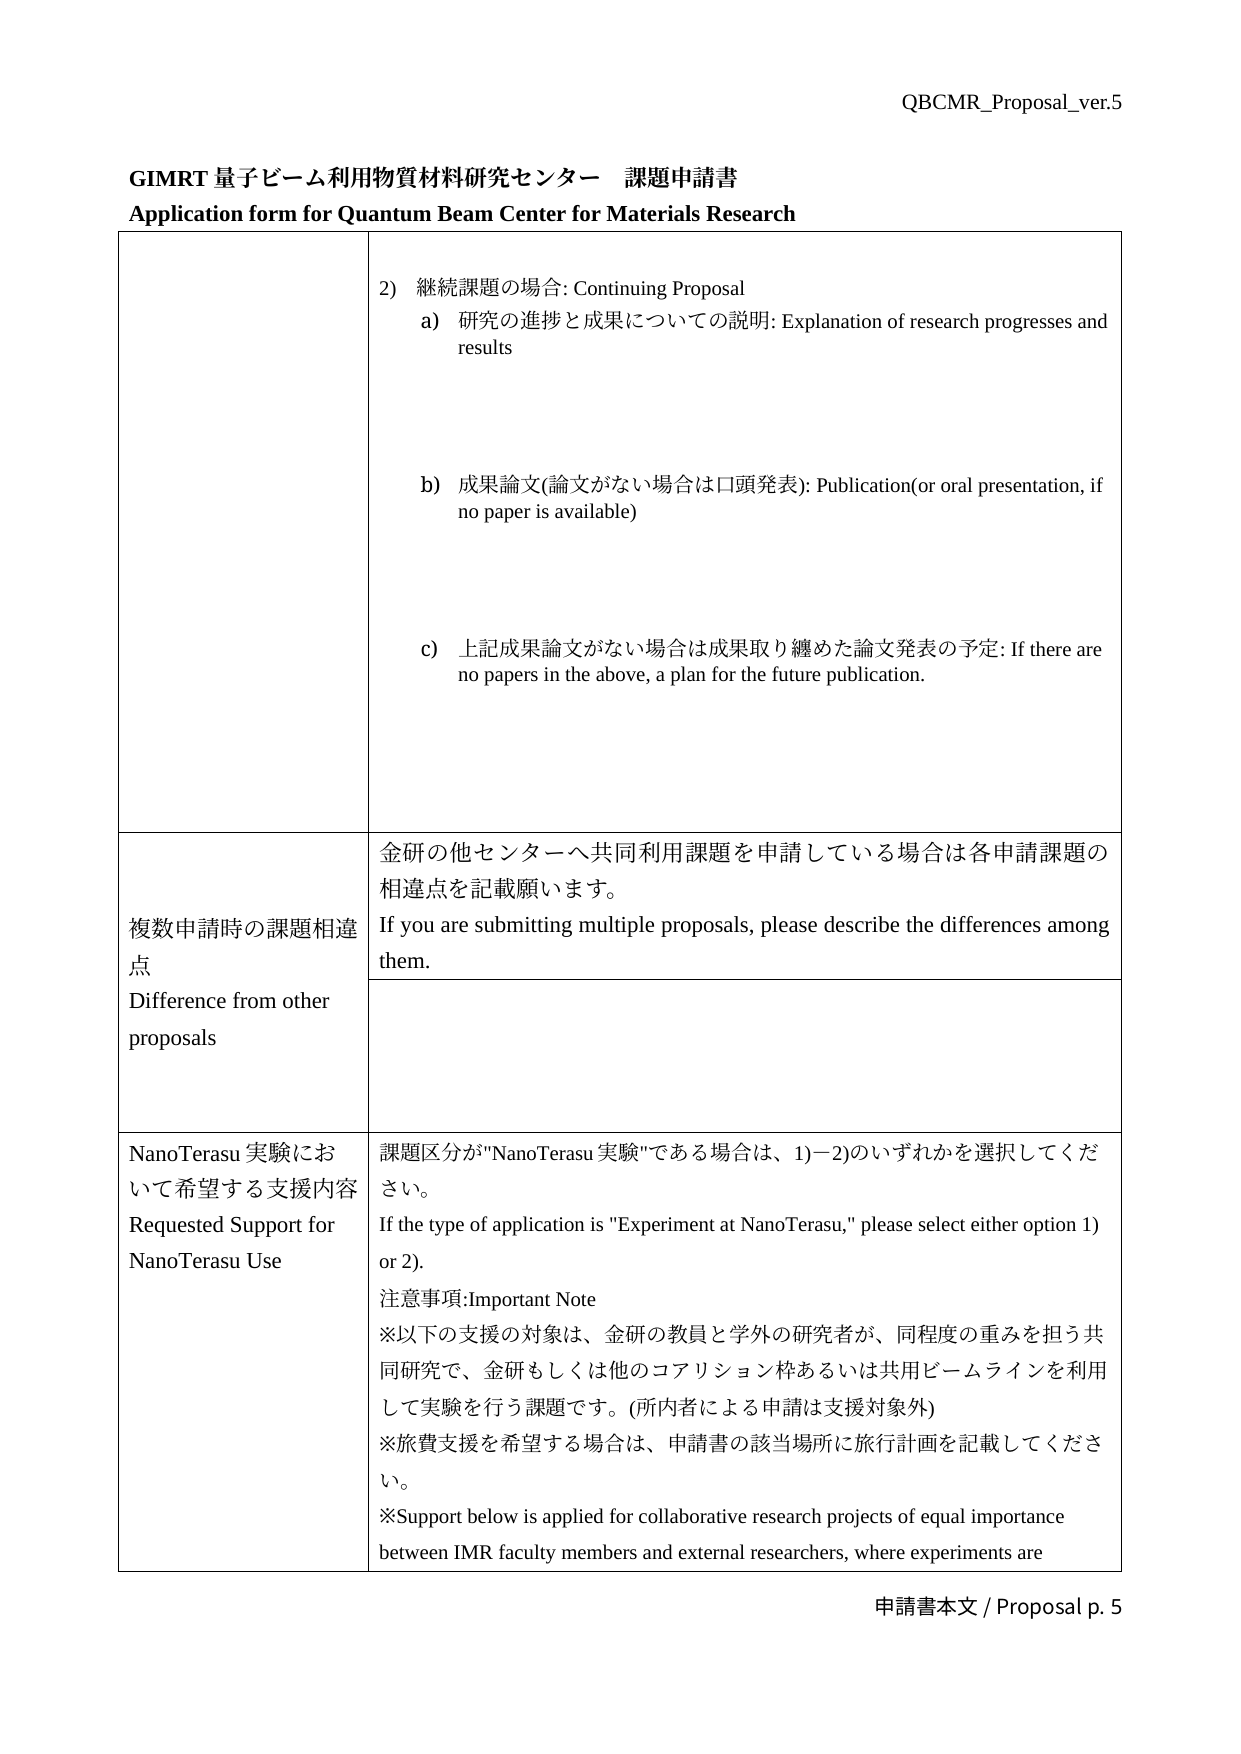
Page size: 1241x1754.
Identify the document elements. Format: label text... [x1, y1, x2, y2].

table_header GIMRT 量子ビーム利用物質材料研究センター 課題申請書 Application form for Quantum Beam Center for Materials Research [118, 158, 1121, 231]
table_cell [369, 232, 1121, 832]
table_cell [369, 1133, 1121, 1571]
table_cell 金研の他センターへ共同利用課題を申請している場合は各申請課題の相違点を記載願います。 If you are submitting multiple proposals, please describe the differences among them. [369, 833, 1121, 979]
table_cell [119, 1133, 368, 1571]
table_cell 複数申請時の課題相違点 Difference from other proposals [119, 833, 368, 1132]
table_cell [369, 980, 1121, 1132]
